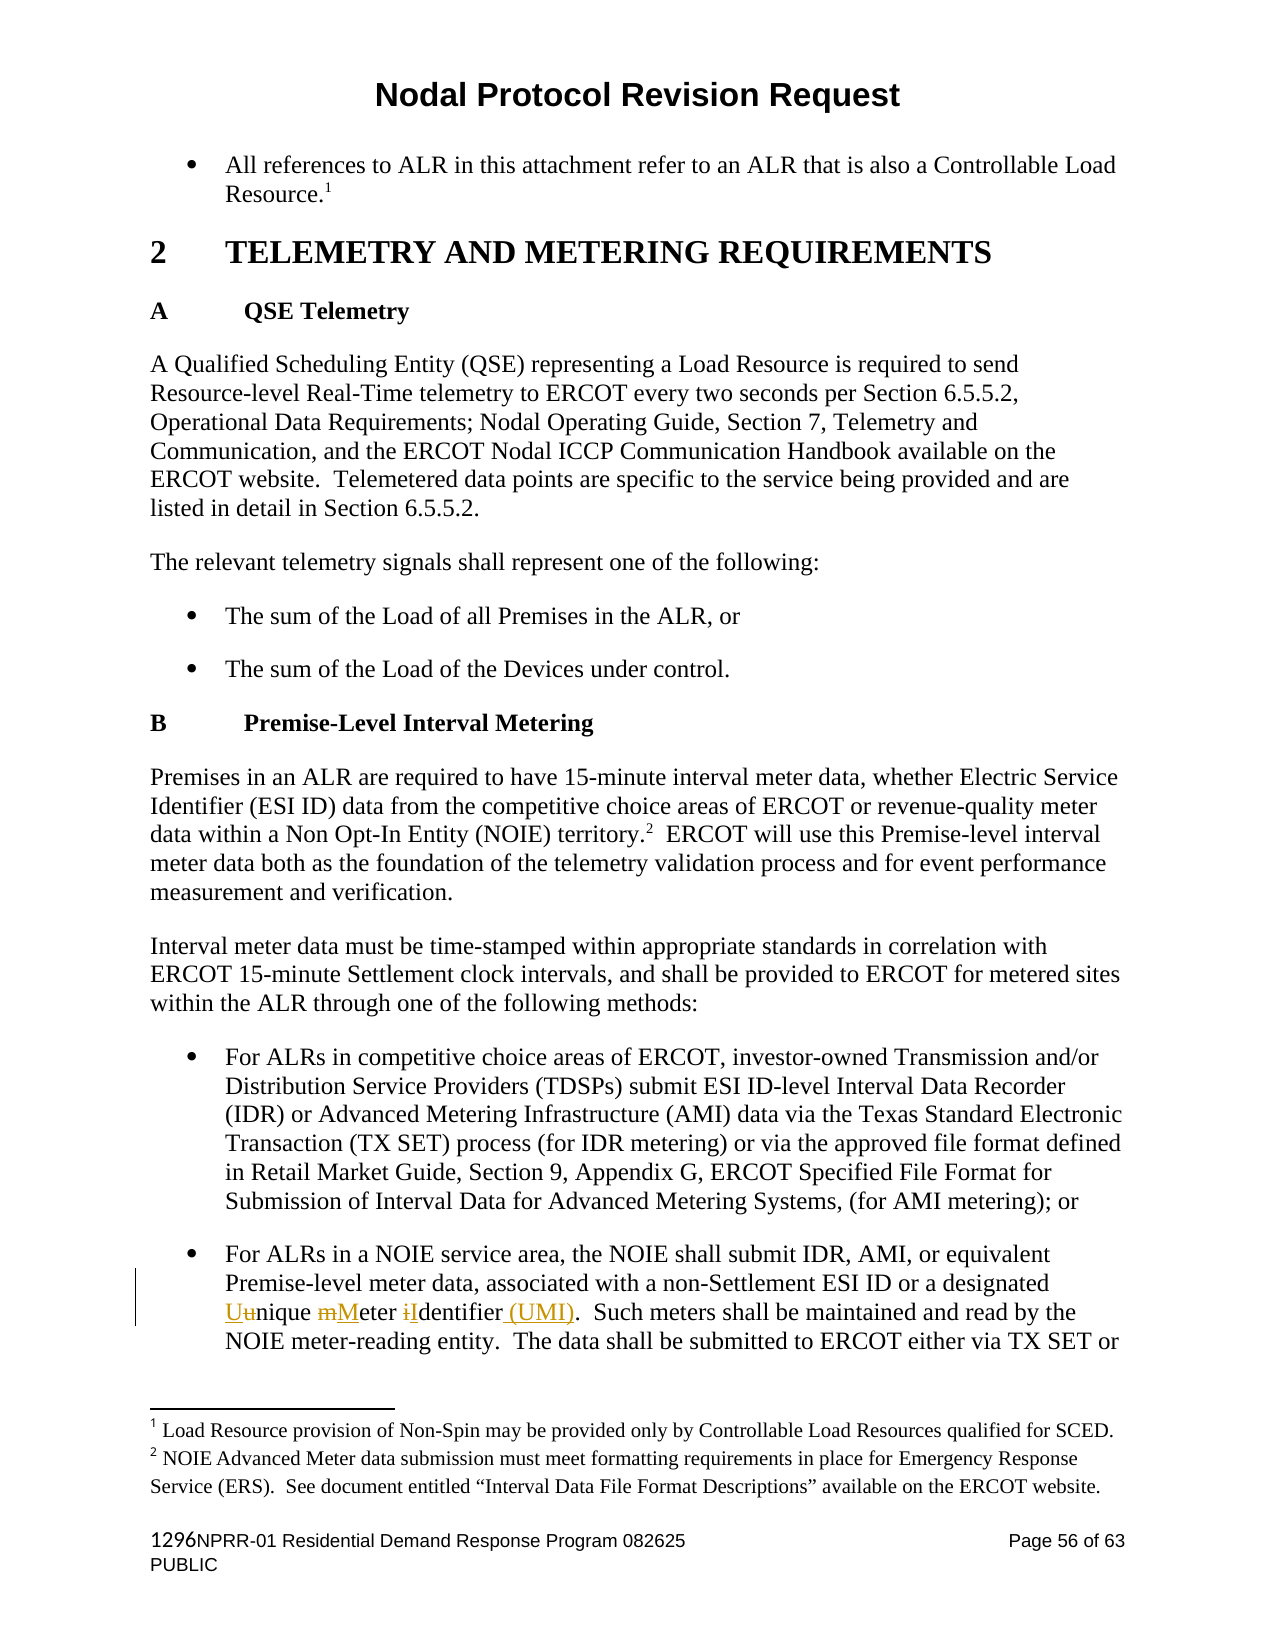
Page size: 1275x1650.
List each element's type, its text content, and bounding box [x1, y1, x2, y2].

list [187, 1239, 1125, 1354]
list The sum of the Load of all Premises in the ALR, or [187, 601, 1125, 629]
text Interval meter data must be time-stamped within appropriate standards in correlation with ERCOT 15-minute Settlement clock intervals, and shall be provided to ERCOT for metered sites within the ALR through one of the following methods: [150, 931, 1125, 1017]
list All references to ALR in this attachment refer to an ALR that is also a Controllable Load Resource. [187, 150, 1125, 207]
list For ALRs in competitive choice areas of ERCOT, investor-owned Transmission and/or Distribution Service Providers (TDSPs) submit ESI ID-level Interval Data Recorder (IDR) or Advanced Metering Infrastructure (AMI) data via the Texas Standard Electronic Transaction (TX SET) process (for IDR metering) or via the approved file format defined in Retail Market Guide, Section 9, Appendix G, ERCOT Specified File Format for Submission of Interval Data for Advanced Metering Systems, (for AMI metering); or [187, 1042, 1125, 1214]
text A Qualified Scheduling Entity (QSE) representing a Load Resource is required to send Resource-level Real-Time telemetry to ERCOT every two seconds per Section 6.5.5.2, Operational Data Requirements; Nodal Operating Guide, Section 7, Telemetry and Communication, and the ERCOT Nodal ICCP Communication Handbook available on the ERCOT website. Telemetered data points are specific to the service being provided and are listed in detail in Section 6.5.5.2. [150, 349, 1125, 522]
text Premises in an ALR are required to have 15-minute interval meter data, whether Electric Service Identifier (ESI ID) data from the competitive choice areas of ERCOT or revenue-quality meter data within a Non Opt-In Entity (NOIE) territory. ERCOT will use this Premise-level interval meter data both as the foundation of the telemetry validation process and for event performance measurement and verification. [150, 762, 1125, 906]
text A QSE Telemetry [150, 296, 1125, 324]
text 2 Telemetry and Metering Requirements [150, 232, 1125, 271]
text The relevant telemetry signals shall represent one of the following: [150, 547, 1125, 576]
list The sum of the Load of the Devices under control. [187, 654, 1125, 683]
text B Premise-Level Interval Metering [150, 708, 1125, 737]
